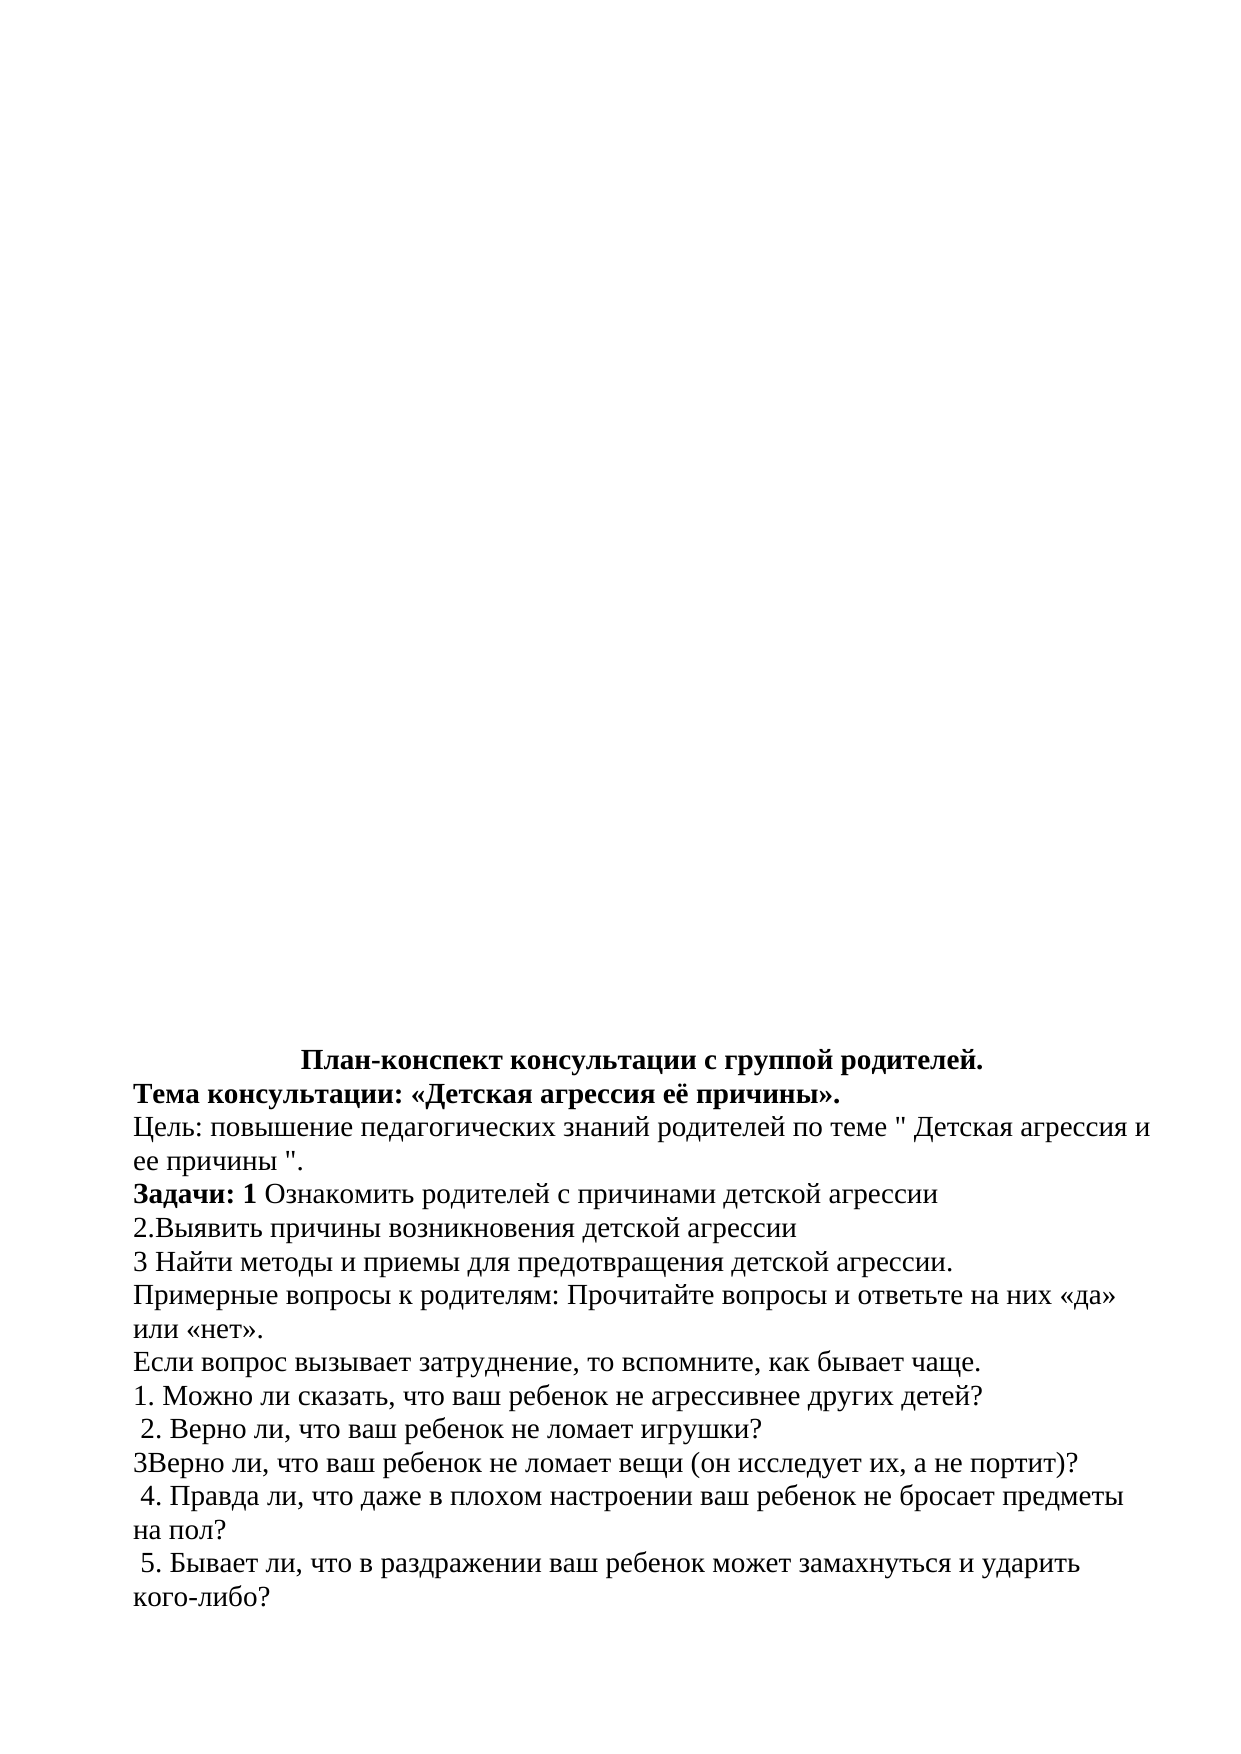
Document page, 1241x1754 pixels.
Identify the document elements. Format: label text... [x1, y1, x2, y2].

text 2. Верно ли, что ваш ребенок не ломает игрушки? [133, 1411, 1152, 1445]
text Примерные вопросы к родителям: Прочитайте вопросы и ответьте на них «да» или «нет». [133, 1277, 1152, 1344]
text План-конспект консультации с группой родителей. [133, 1042, 1152, 1076]
text Цель: повышение педагогических знаний родителей по теме " Детская агрессия и ее причины ". [133, 1109, 1152, 1177]
text Если вопрос вызывает затруднение, то вспомните, как бывает чаще. [133, 1344, 1152, 1378]
text 1. Можно ли сказать, что ваш ребенок не агрессивнее других детей? [133, 1378, 1152, 1411]
text Тема консультации: «Детская агрессия её причины». [133, 1076, 1152, 1109]
text 5. Бывает ли, что в раздражении ваш ребенок может замахнуться и ударить кого-либо? [133, 1546, 1152, 1613]
text 2.Выявить причины возникновения детской агрессии [133, 1210, 1152, 1244]
text Задачи: 1 Ознакомить родителей с причинами детской агрессии [133, 1177, 1152, 1210]
text 3 Найти методы и приемы для предотвращения детской агрессии. [133, 1244, 1152, 1277]
text 3Верно ли, что ваш ребенок не ломает вещи (он исследует их, а не портит)? [133, 1445, 1152, 1478]
text 4. Правда ли, что даже в плохом настроении ваш ребенок не бросает предметы на пол? [133, 1478, 1152, 1546]
